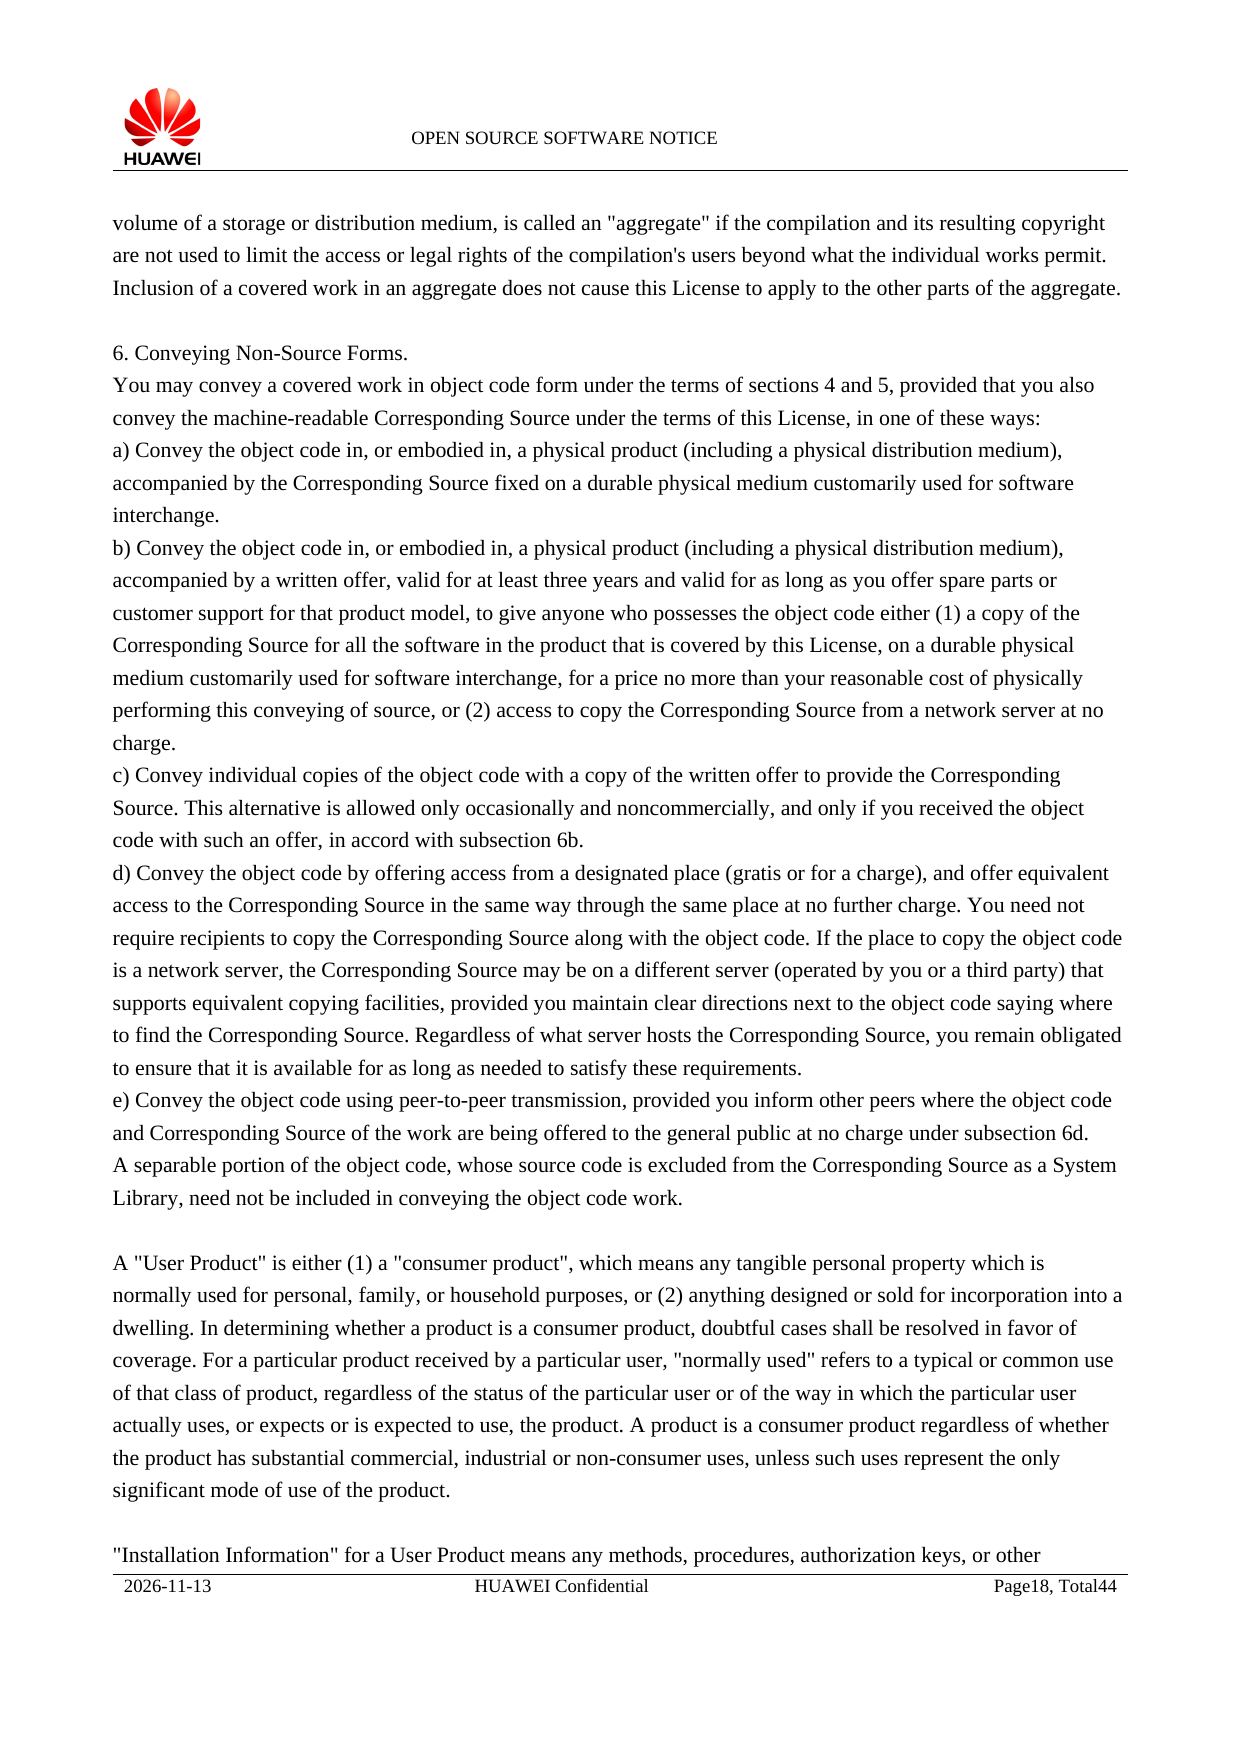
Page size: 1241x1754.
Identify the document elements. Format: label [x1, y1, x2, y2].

picture [124, 88, 201, 165]
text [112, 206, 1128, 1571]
